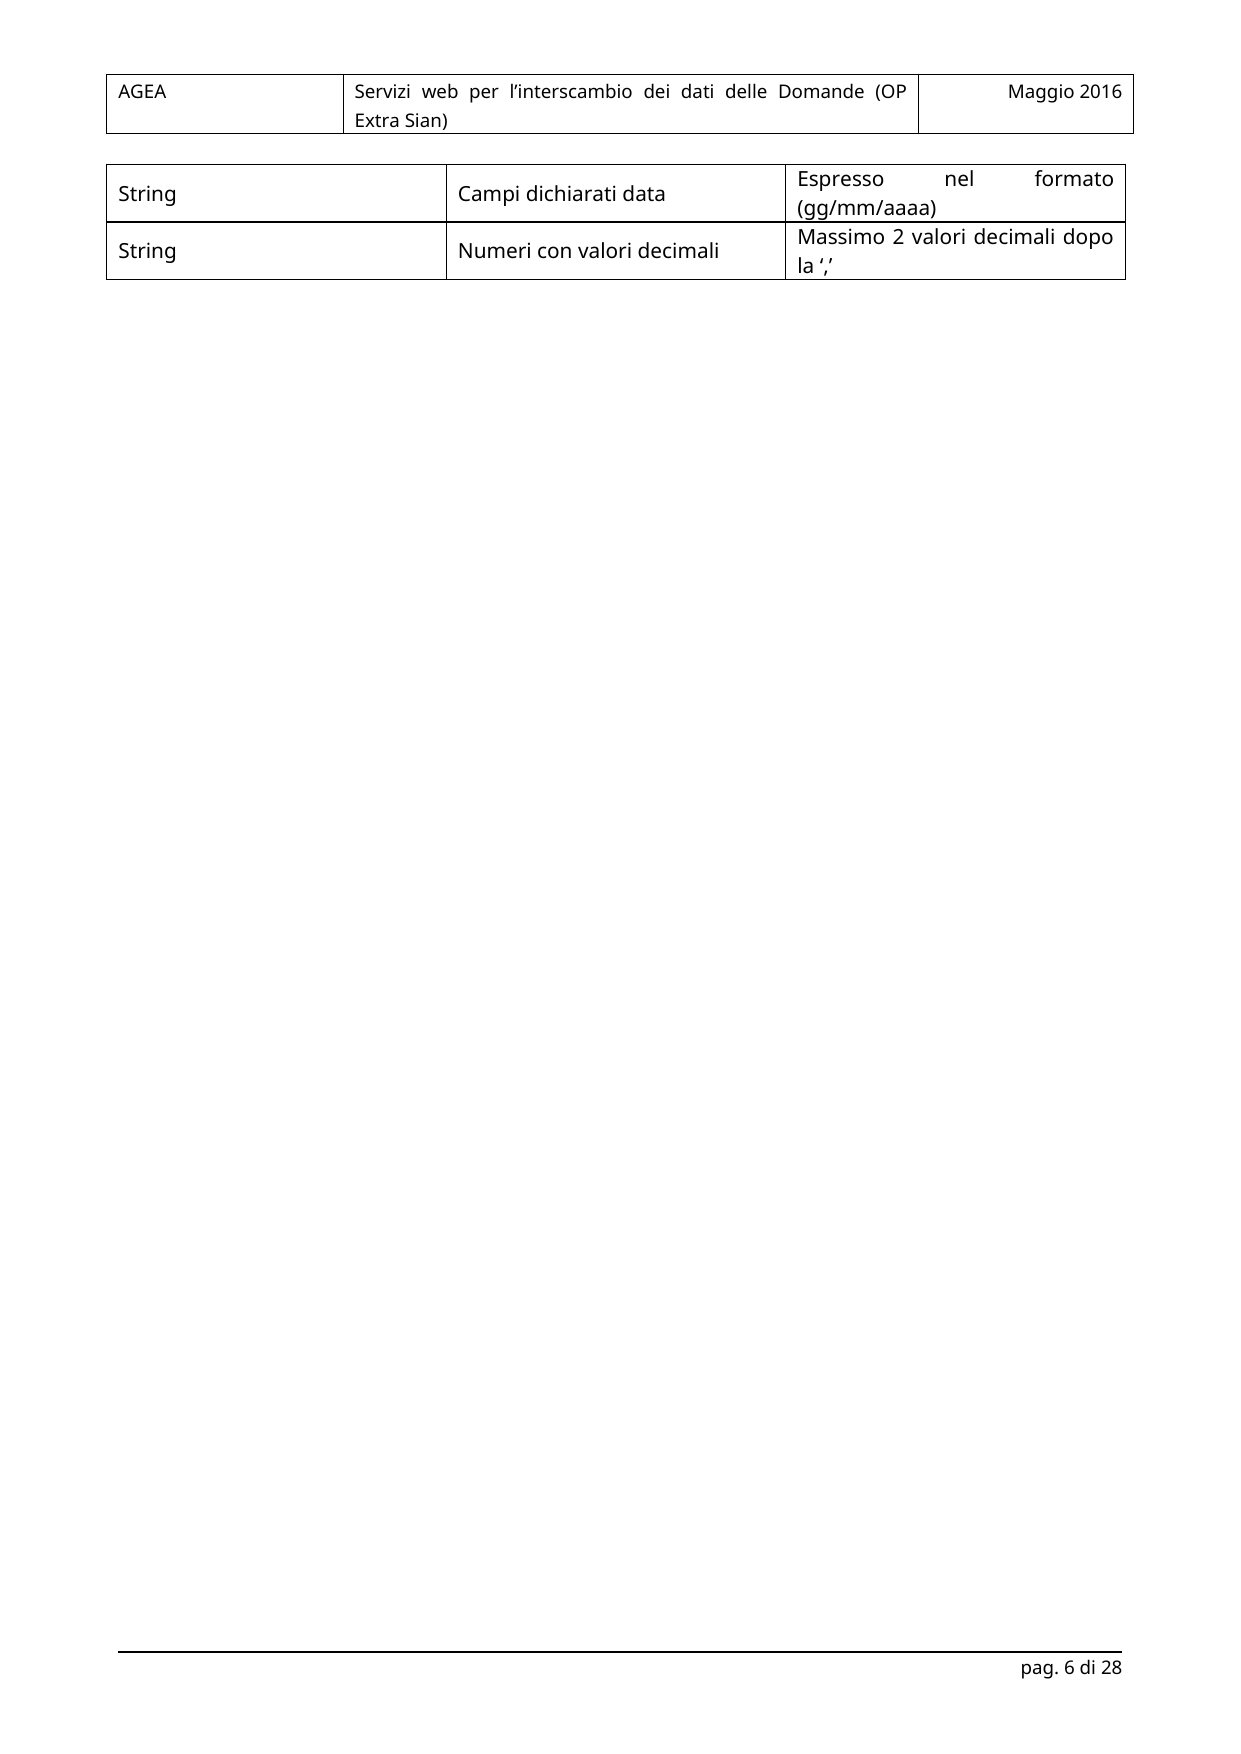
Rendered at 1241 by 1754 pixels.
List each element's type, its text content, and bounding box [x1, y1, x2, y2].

table_cell Massimo 2 valori decimali dopo la ‘,’ [786, 223, 1125, 279]
table_cell Campi dichiarati data [447, 165, 785, 221]
table_cell Espresso nel formato (gg/mm/aaaa) [786, 165, 1125, 221]
table_cell String [107, 165, 446, 221]
table_cell String [107, 223, 446, 279]
table_cell Numeri con valori decimali [447, 223, 785, 279]
